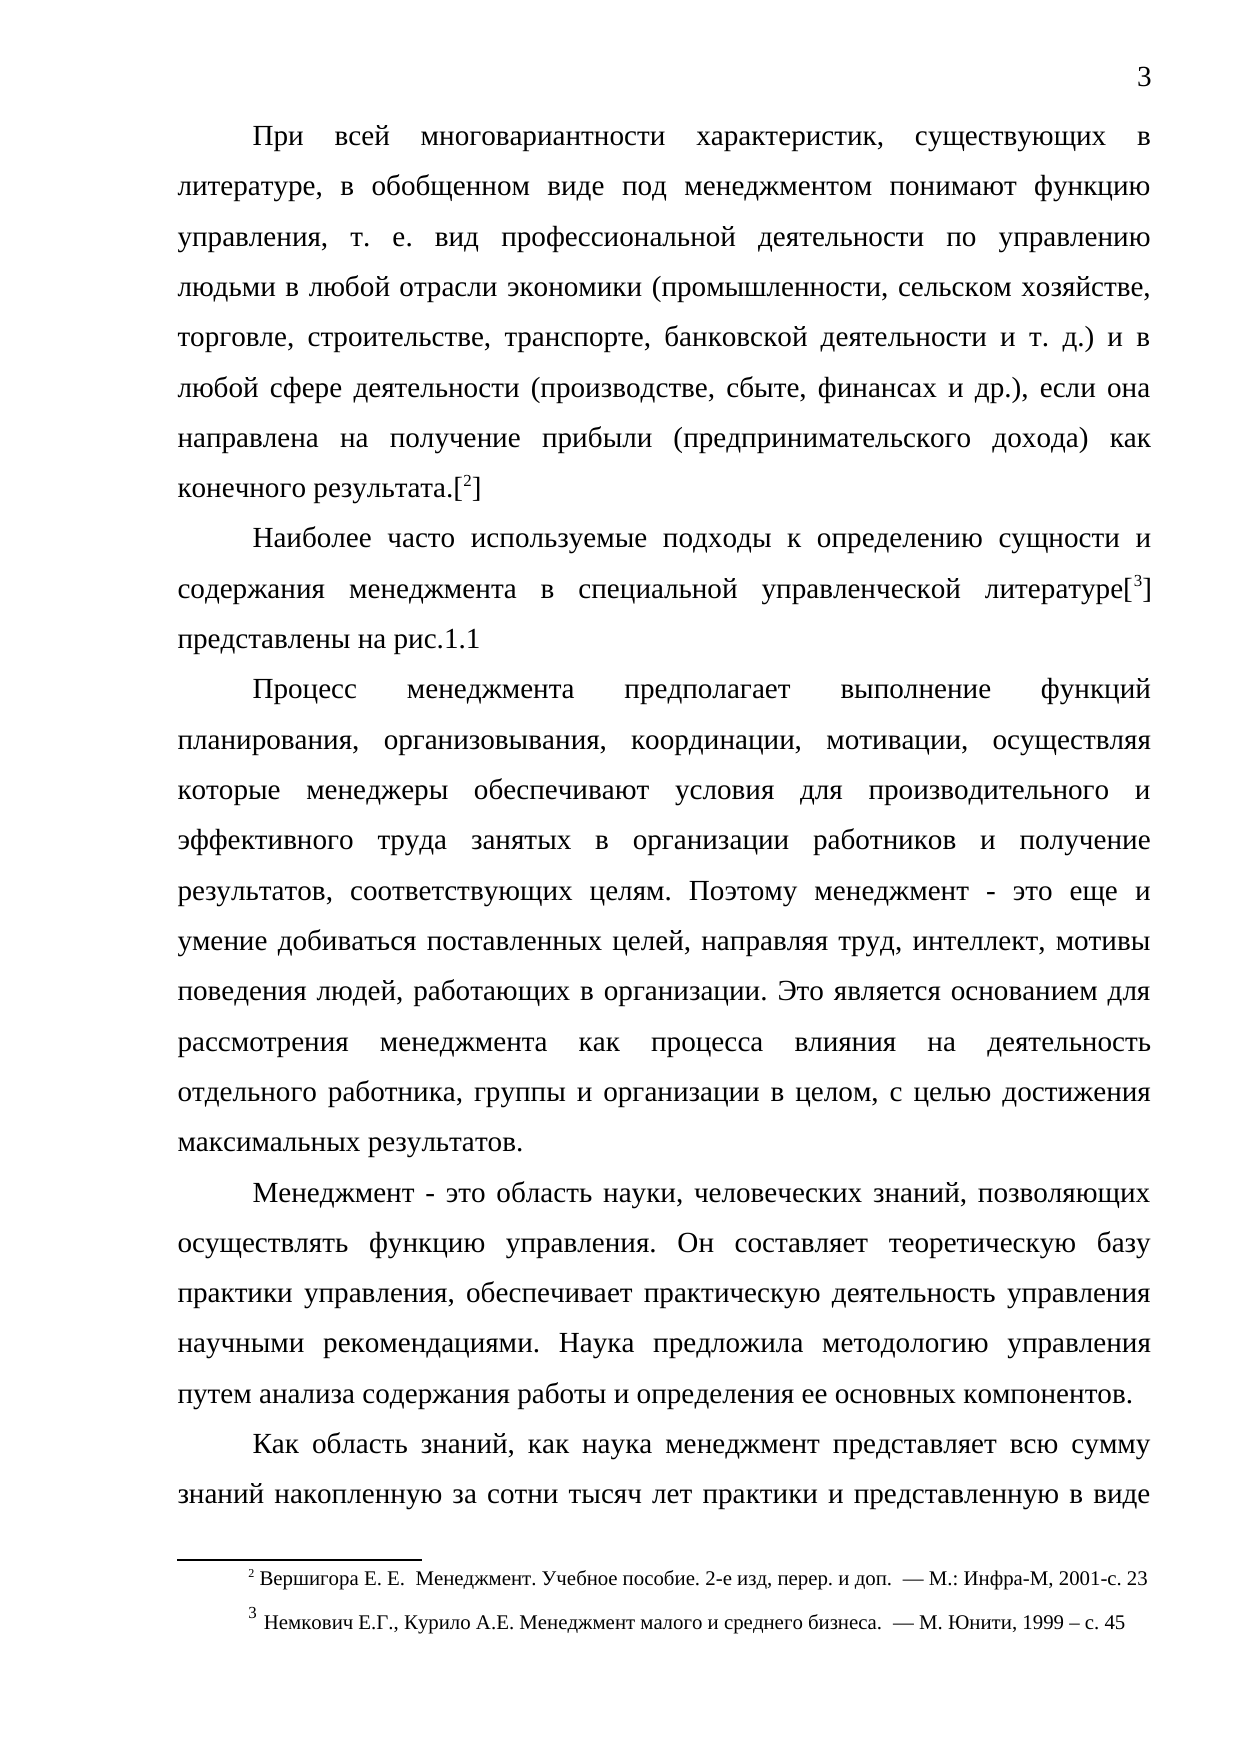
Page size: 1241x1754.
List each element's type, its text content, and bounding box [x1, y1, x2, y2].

text Наиболее часто используемые подходы к определению сущности и содержания менеджмента в специальной управленческой литературе[] представлены на рис.1.1 [177, 521, 1152, 655]
text Менеджмент - это область науки, человеческих знаний, позволяющих осуществлять функцию управления. Он составляет теоретическую базу практики управления, обеспечивает практическую деятельность управления научными рекомендациями. Наука предложила методологию управления путем анализа содержания работы и определения ее основных компонентов. [177, 1175, 1152, 1409]
text При всей многовариантности характеристик, существующих в литературе, в обобщенном виде под менеджментом понимают функцию управления, т. е. вид профессиональной деятельности по управлению людьми в любой отрасли экономики (промышленности, сельском хозяйстве, торговле, строительстве, транспорте, банковской деятельности и т. д.) и в любой сфере деятельности (производстве, сбыте, финансах и др.), если она направлена на получение прибыли (предпринимательского дохода) как конечного результата.[] [177, 118, 1152, 504]
text Процесс менеджмента предполагает выполнение функций планирования, организовывания, координации, мотивации, осуществляя которые менеджеры обеспечивают условия для производительного и эффективного труда занятых в организации работников и получение результатов, соответствующих целям. Поэтому менеджмент - это еще и умение добиваться поставленных целей, направляя труд, интеллект, мотивы поведения людей, работающих в организации. Это является основанием для рассмотрения менеджмента как процесса влияния на деятельность отдельного работника, группы и организации в целом, с целью достижения максимальных результатов. [177, 672, 1152, 1158]
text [177, 1426, 1152, 1510]
